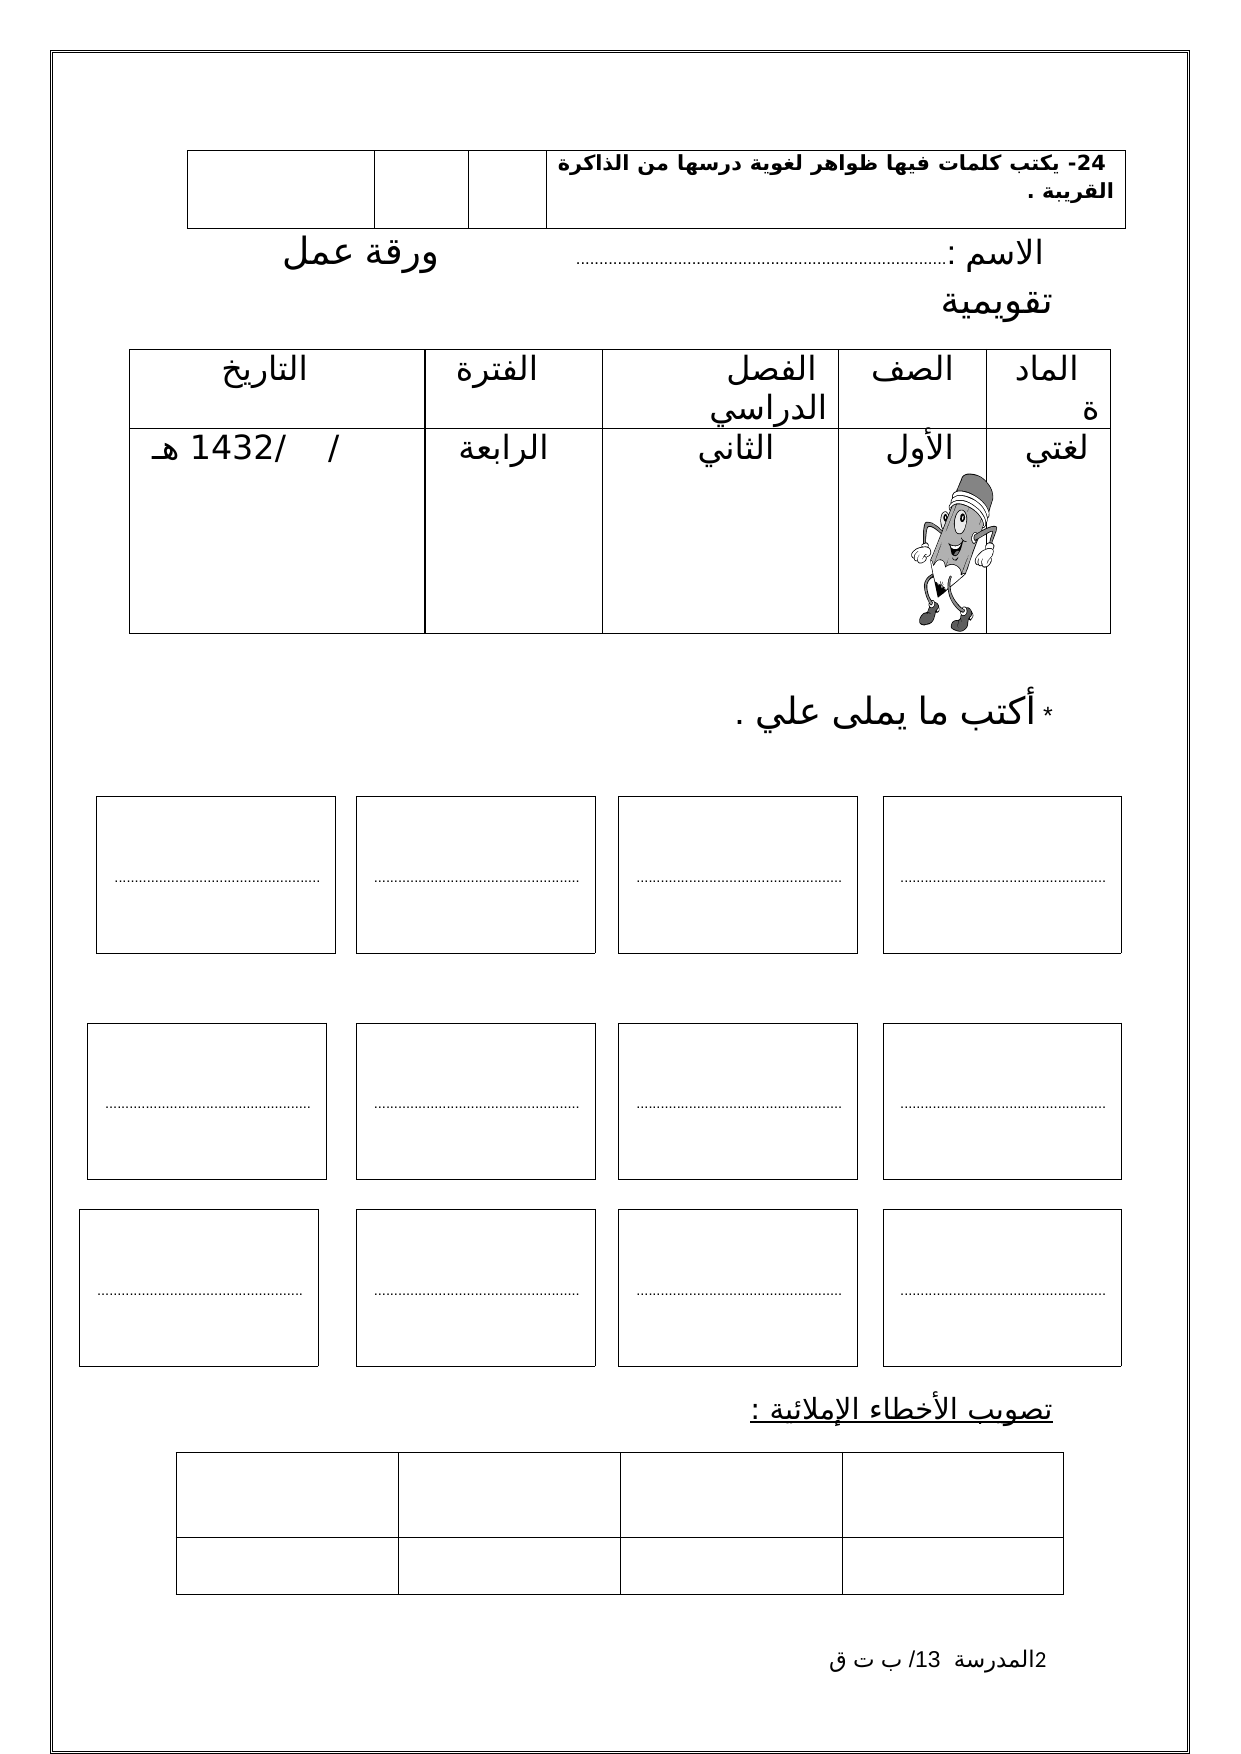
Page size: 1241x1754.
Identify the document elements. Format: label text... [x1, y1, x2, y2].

table_cell [188, 151, 374, 228]
table_cell الرابعة [426, 429, 602, 632]
table_cell [843, 1538, 1063, 1594]
table_cell / /1432 هـ [130, 429, 424, 632]
table_cell [621, 1538, 842, 1594]
table_header [843, 1453, 1063, 1537]
text * أكتب ما يملى علي . [187, 689, 1053, 732]
text تصويب الأخطاء الإملائية : [187, 1392, 1053, 1426]
text الاسم :................................................................................ ورقة عمل تقويمية [187, 229, 1053, 322]
table_header الفصل الدراسي [603, 350, 838, 428]
table_cell 24- يكتب كلمات فيها ظواهر لغوية درسها من الذاكرة القريبة . [547, 151, 1125, 228]
table_header الصف [839, 350, 986, 428]
table_cell [375, 151, 468, 228]
table_cell الثاني [603, 429, 838, 632]
table_header المادة [987, 350, 1110, 428]
table_header التاريخ [130, 350, 424, 428]
table_header الفترة [426, 350, 602, 428]
table_cell الأول [839, 429, 986, 632]
table_cell [177, 1538, 398, 1594]
table_header [177, 1453, 398, 1537]
table_header [399, 1453, 620, 1537]
table_cell [469, 151, 546, 228]
table_header [621, 1453, 842, 1537]
table_cell لغتي [987, 429, 1110, 632]
table_cell [399, 1538, 620, 1594]
